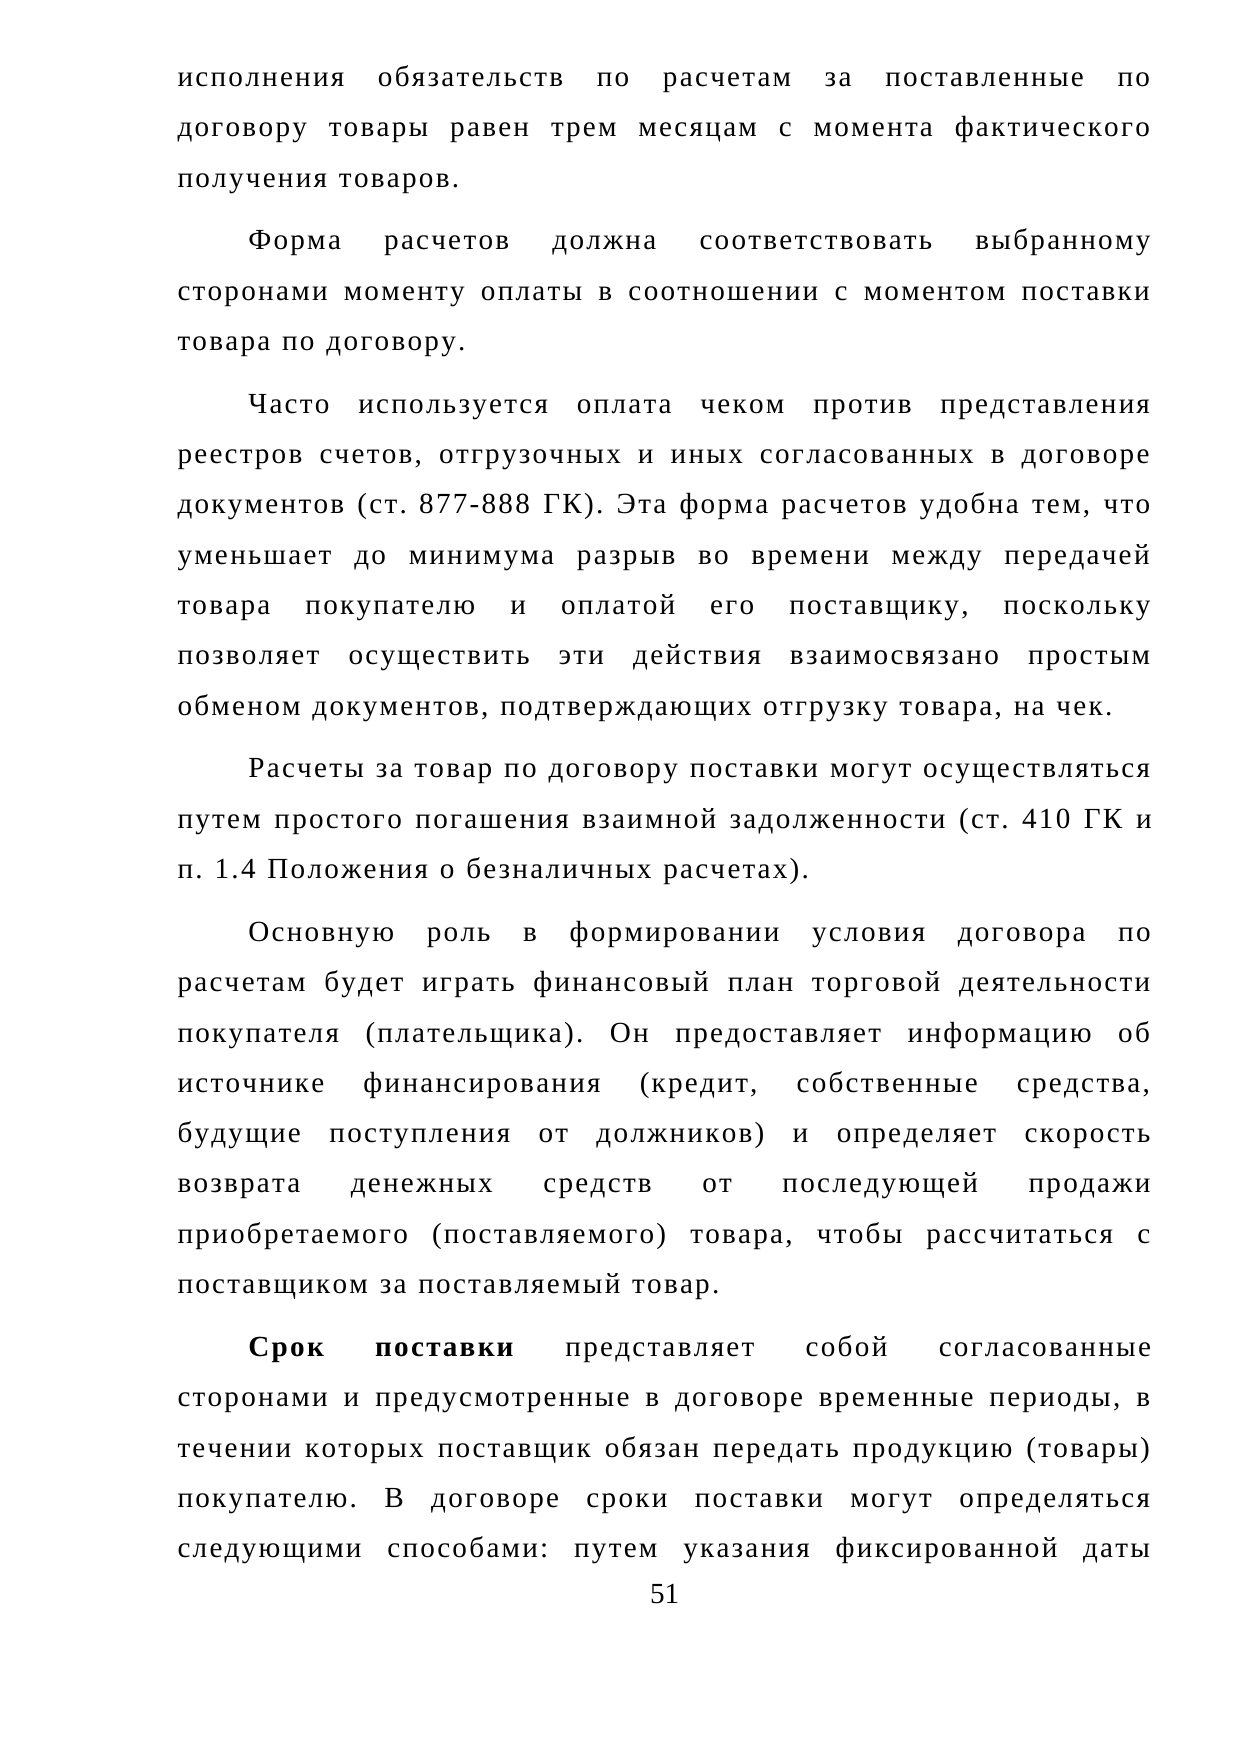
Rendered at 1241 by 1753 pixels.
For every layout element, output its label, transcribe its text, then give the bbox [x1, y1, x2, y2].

text Основную роль в формировании условия договора по расчетам будет играть финансовый план торговой деятельности покупателя (плательщика). Он предоставляет информацию об источнике финансирования (кредит, собственные средства, будущие поступления от должников) и определяет скорость возврата денежных средств от последующей продажи приобретаемого (поставляемого) товара, чтобы рассчитаться с поставщиком за поставляемый товар. [177, 914, 1152, 1300]
text Часто используется оплата чеком против представления реестров счетов, отгрузочных и иных согласованных в договоре документов (ст. 877-888 ГК). Эта форма расчетов удобна тем, что уменьшает до минимума разрыв во времени между передачей товара покупателю и оплатой его поставщику, поскольку позволяет осуществить эти действия взаимосвязано простым обменом документов, подтверждающих отгрузку товара, на чек. [177, 386, 1152, 721]
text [177, 59, 1152, 193]
text Форма расчетов должна соответствовать выбранному сторонами моменту оплаты в соотношении с моментом поставки товара по договору. [177, 222, 1152, 357]
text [177, 1329, 1152, 1564]
text Расчеты за товар по договору поставки могут осуществляться путем простого погашения взаимной задолженности (ст. 410 ГК и п. 1.4 Положения о безналичных расчетах). [177, 751, 1152, 885]
